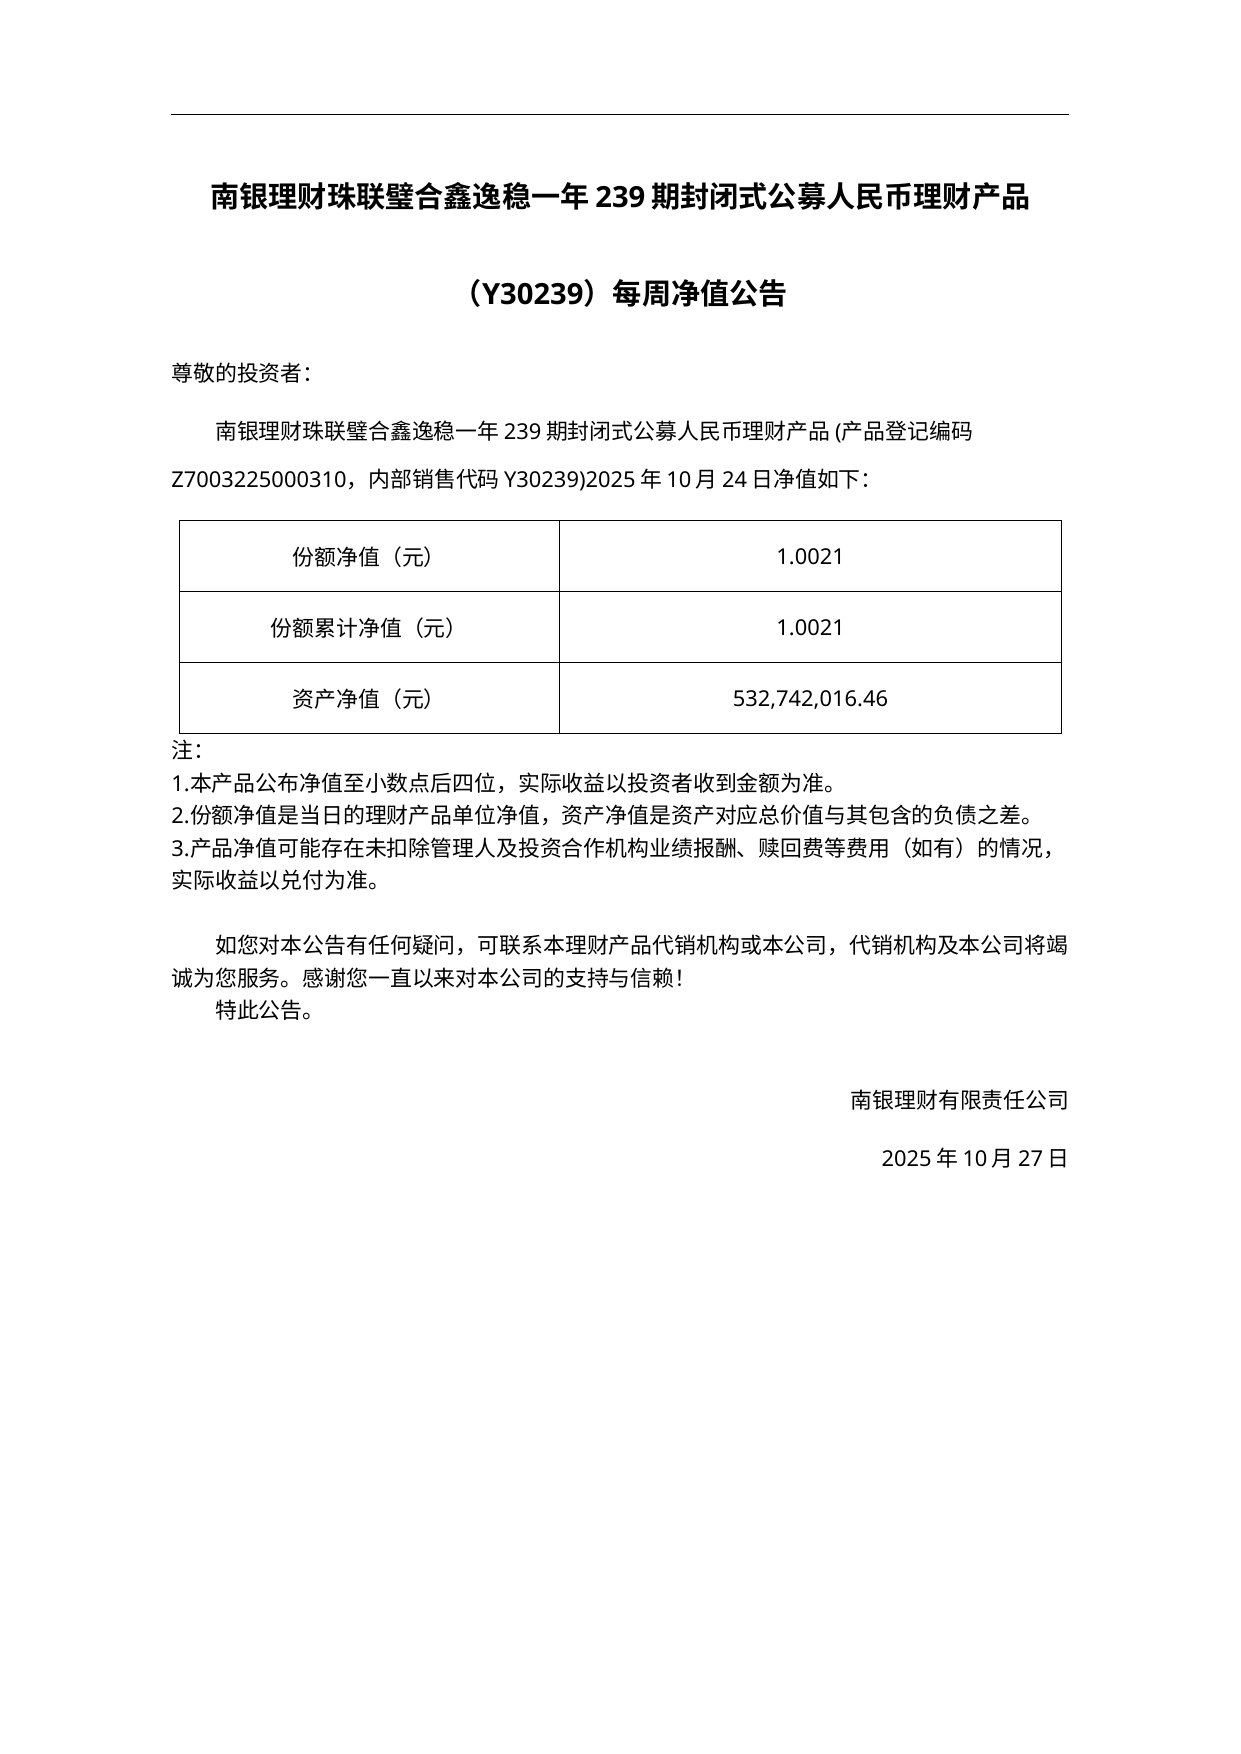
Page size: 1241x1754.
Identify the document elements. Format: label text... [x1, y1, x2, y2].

table_cell 资产净值（元） [180, 663, 559, 733]
text 2.份额净值是当日的理财产品单位净值，资产净值是资产对应总价值与其包含的负债之差。 [171, 798, 1069, 830]
table_header 1.0021 [560, 521, 1061, 591]
text 1.本产品公布净值至小数点后四位，实际收益以投资者收到金额为准。 [171, 765, 1069, 798]
text 如您对本公告有任何疑问，可联系本理财产品代销机构或本公司，代销机构及本公司将竭诚为您服务。感谢您一直以来对本公司的支持与信赖！ [171, 928, 1069, 993]
table_cell 1.0021 [560, 592, 1061, 662]
table_cell 532,742,016.46 [560, 663, 1061, 733]
table_header 份额净值（元） [180, 521, 559, 591]
text 2025年10月27日 [171, 1140, 1069, 1173]
text 3.产品净值可能存在未扣除管理人及投资合作机构业绩报酬、赎回费等费用（如有）的情况，实际收益以兑付为准。 [171, 830, 1069, 895]
text 特此公告。 [171, 993, 1069, 1025]
text 注： [171, 733, 1069, 765]
text 尊敬的投资者： [171, 355, 1069, 388]
text 南银理财珠联璧合鑫逸稳一年239期封闭式公募人民币理财产品 (产品登记编码Z7003225000310，内部销售代码Y30239)2025年10月24日净值如下： [171, 413, 1069, 494]
text 南银理财珠联璧合鑫逸稳一年239期封闭式公募人民币理财产品（Y30239）每周净值公告 [171, 162, 1069, 324]
text 南银理财有限责任公司 [171, 1082, 1069, 1115]
table_cell 份额累计净值（元） [180, 592, 559, 662]
